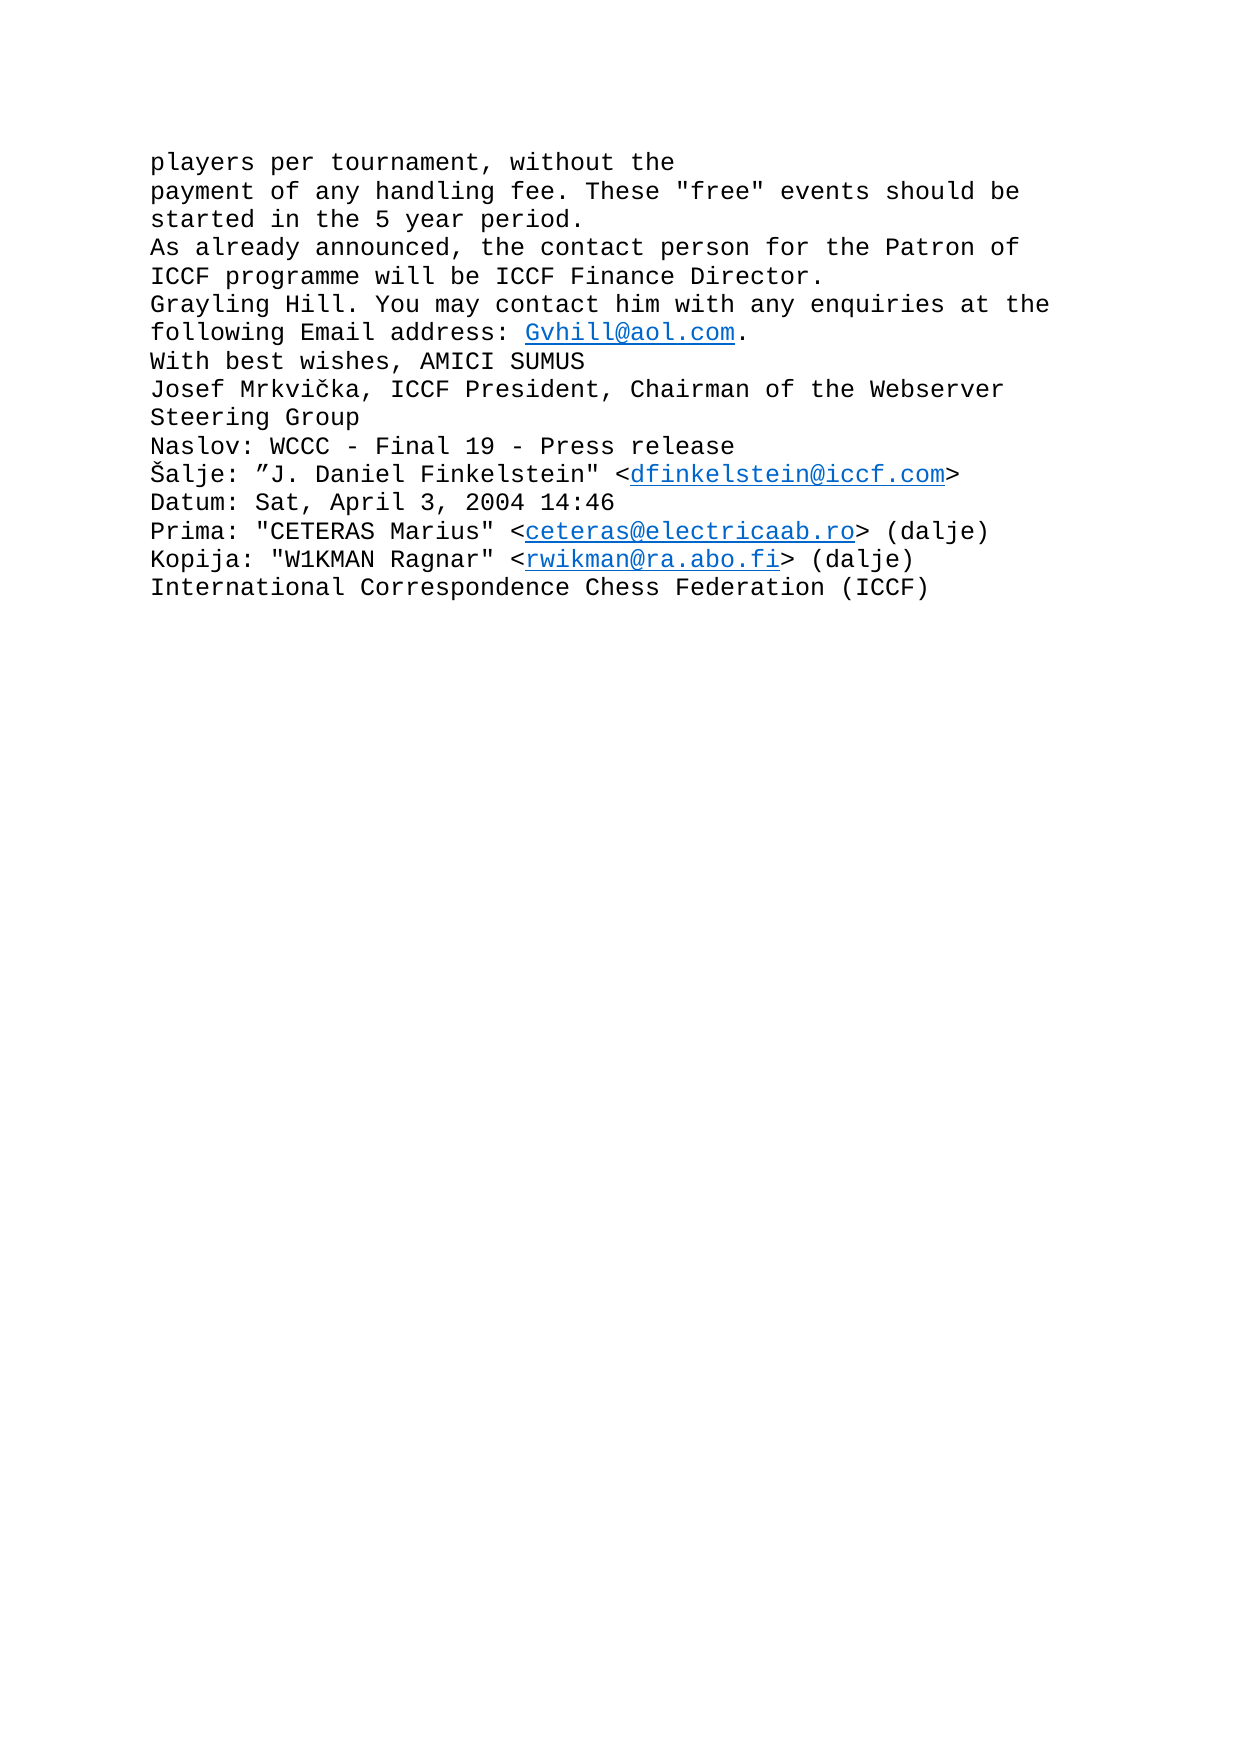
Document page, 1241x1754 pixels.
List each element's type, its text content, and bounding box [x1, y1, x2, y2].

text Šalje: ”J. Daniel Finkelstein" <dfinkelstein@iccf.com> [150, 462, 1090, 490]
text With best wishes, AMICI SUMUS [150, 348, 1090, 377]
text Prima: "CETERAS Marius" <ceteras@electricaab.ro> (dalje) Kopija: "W1KMAN Ragnar" <rwikman@ra.abo.fi> (dalje) [150, 518, 1090, 575]
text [150, 150, 1090, 235]
text Datum: Sat, April 3, 2004 14:46 [150, 490, 1090, 518]
text Naslov: WCCC - Final 19 - Press release [150, 433, 1090, 462]
text As already announced, the contact person for the Patron of ICCF programme will be ICCF Finance Director. Grayling Hill. You may contact him with any enquiries at the following Email address: Gvhill@aol.com. [150, 235, 1090, 348]
text International Correspondence Chess Federation (ICCF) [150, 575, 1090, 603]
text Josef Mrkvička, ICCF President, Chairman of the Webserver Steering Group [150, 377, 1090, 433]
